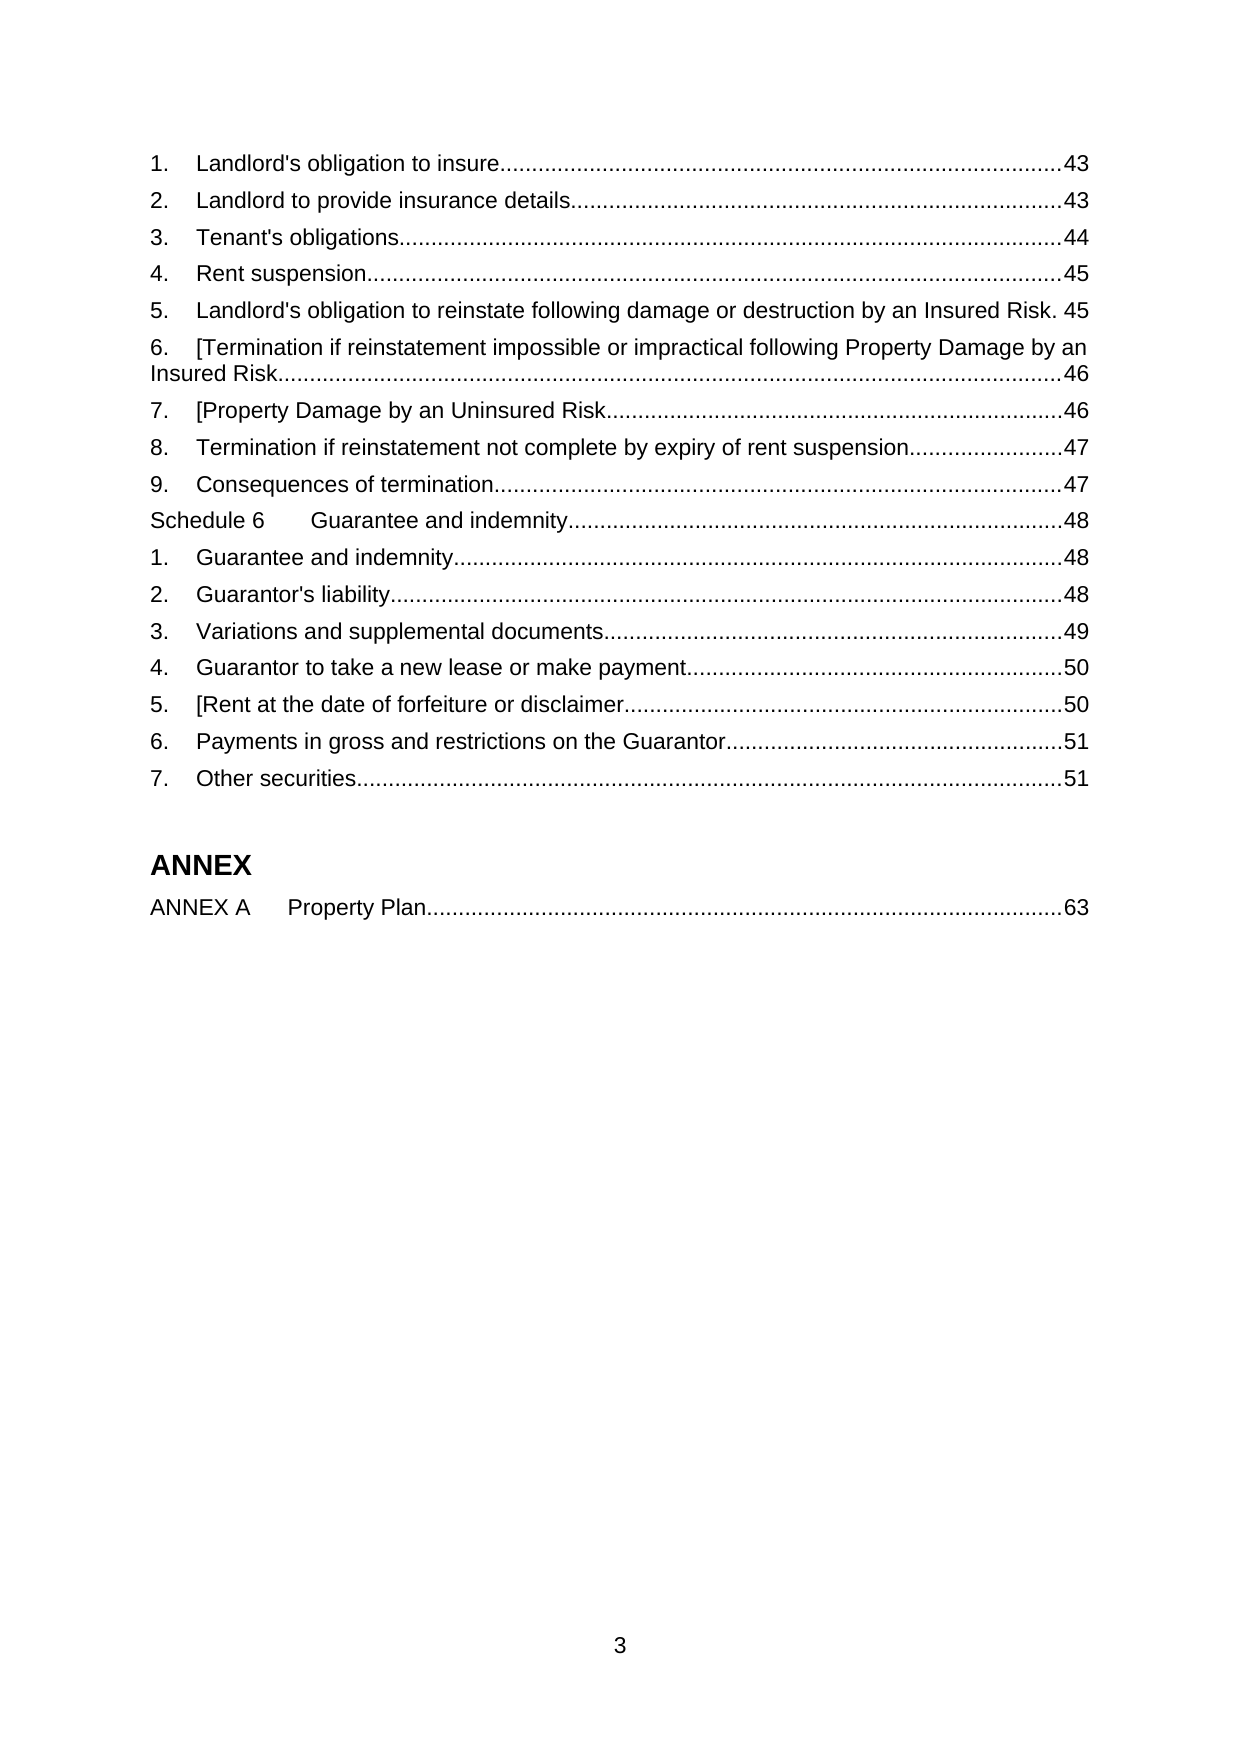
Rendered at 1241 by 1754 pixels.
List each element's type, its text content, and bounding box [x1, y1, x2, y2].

text 2. Landlord to provide insurance details 43 [150, 187, 1090, 213]
text 5. [Rent at the date of forfeiture or disclaimer 50 [150, 691, 1090, 717]
text 1. Guarantee and indemnity 48 [150, 544, 1090, 570]
text 6. [Termination if reinstatement impossible or impractical following Property Damage by an Insured Risk 46 [150, 334, 1090, 387]
text 3. Tenant's obligations 44 [150, 223, 1090, 250]
text 7. Other securities 51 [150, 765, 1090, 791]
text 1. Landlord's obligation to insure 43 [150, 150, 1090, 176]
text Schedule 6 Guarantee and indemnity 48 [150, 507, 1090, 534]
text ANNEX A Property Plan 63 [150, 893, 1090, 920]
text 8. Termination if reinstatement not complete by expiry of rent suspension 47 [150, 434, 1090, 460]
text 4. Rent suspension 45 [150, 260, 1090, 287]
text 7. [Property Damage by an Uninsured Risk 46 [150, 397, 1090, 423]
text 9. Consequences of termination 47 [150, 471, 1090, 497]
text 3. Variations and supplemental documents 49 [150, 618, 1090, 644]
subtitle ANNEX [150, 847, 1090, 881]
text 6. Payments in gross and restrictions on the Guarantor 51 [150, 728, 1090, 754]
text 4. Guarantor to take a new lease or make payment 50 [150, 654, 1090, 681]
text 2. Guarantor's liability 48 [150, 581, 1090, 607]
text 5. Landlord's obligation to reinstate following damage or destruction by an Insured Risk 45 [150, 297, 1090, 323]
